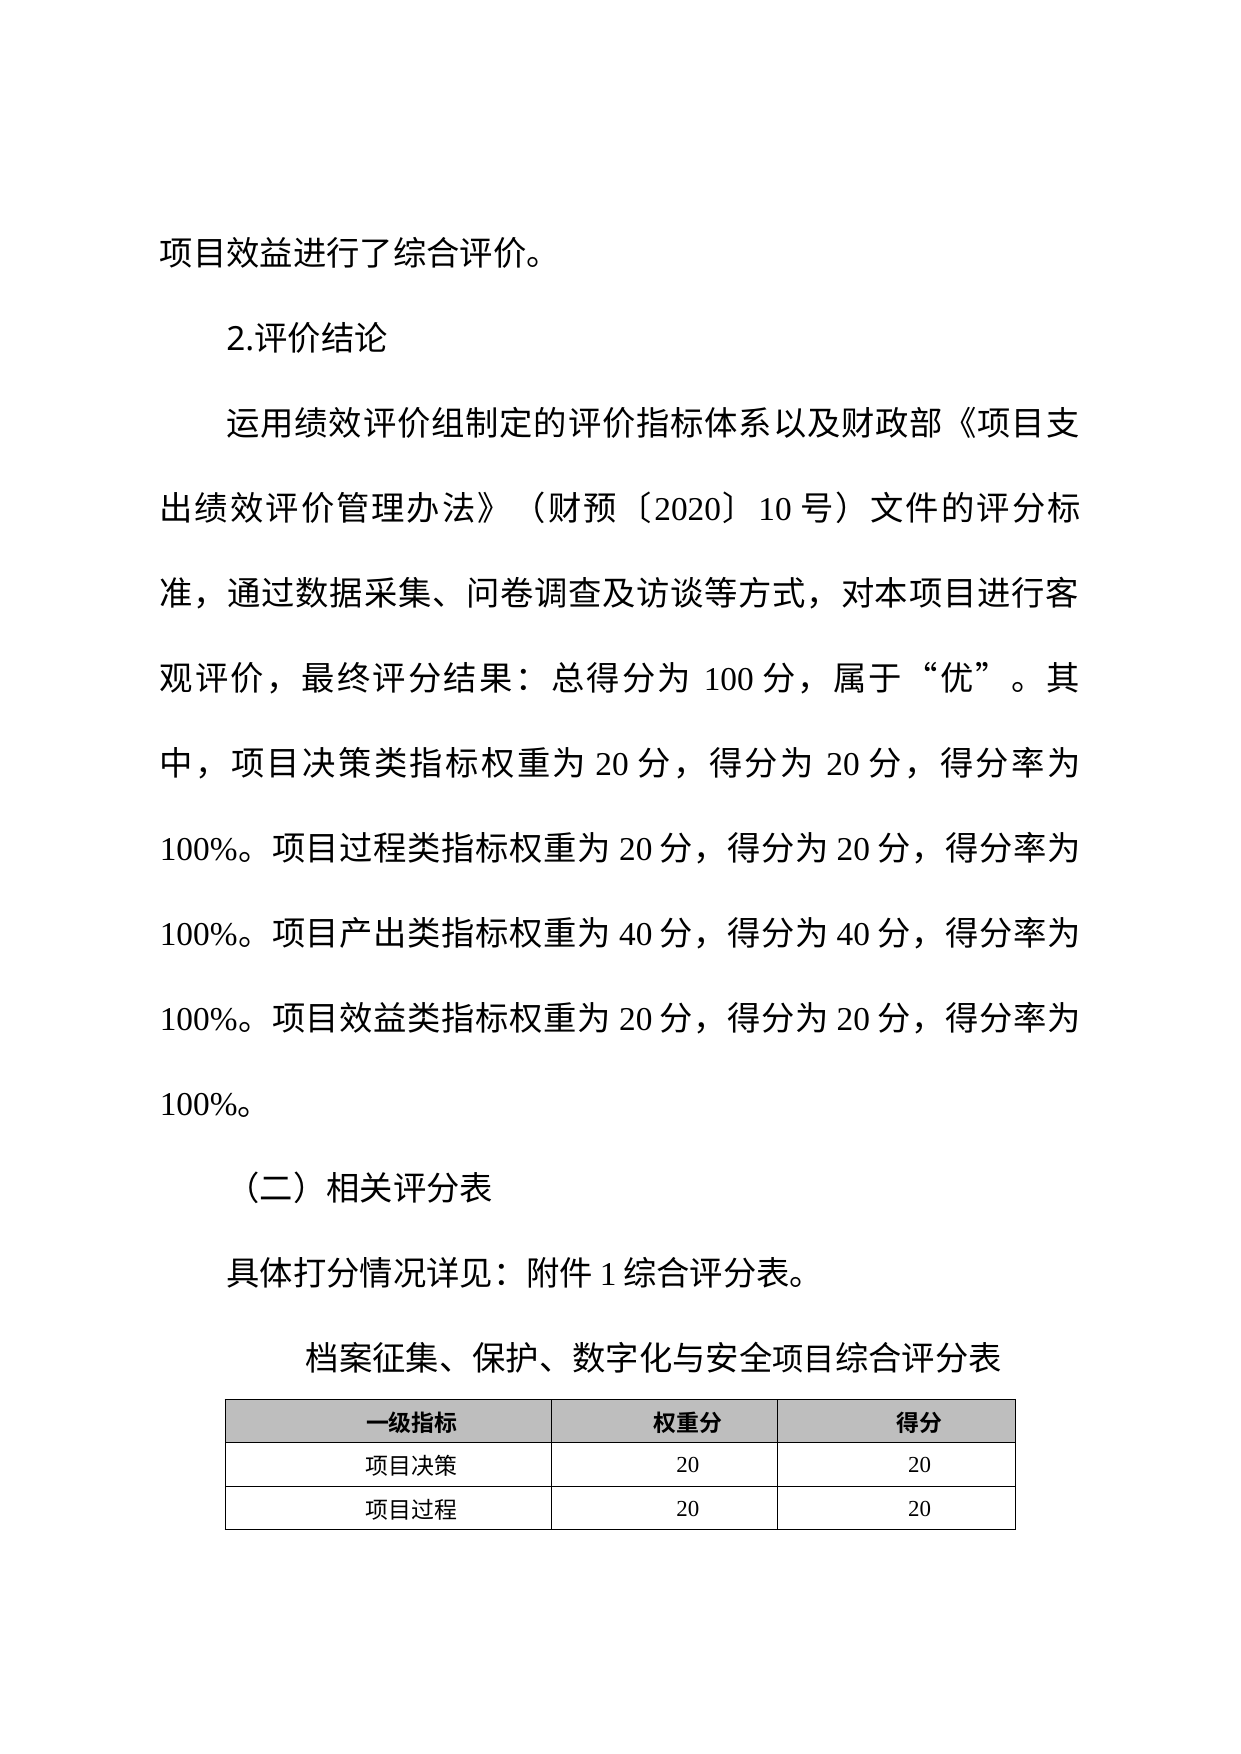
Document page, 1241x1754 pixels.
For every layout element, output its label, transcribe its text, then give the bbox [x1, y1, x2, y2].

text 具体打分情况详见：附件1综合评分表。 [159, 1229, 1081, 1314]
table_cell 项目过程 [226, 1487, 551, 1529]
table_header 得分 [778, 1400, 1015, 1442]
table_cell 20 [552, 1487, 777, 1529]
table_cell 20 [778, 1487, 1015, 1529]
table_header 权重分 [552, 1400, 777, 1442]
subtitle 2.评价结论 [159, 294, 1081, 379]
table_header 一级指标 [226, 1400, 551, 1442]
table_cell 20 [778, 1443, 1015, 1486]
text 运用绩效评价组制定的评价指标体系以及财政部《项目支出绩效评价管理办法》（财预〔2020〕10号）文件的评分标准，通过数据采集、问卷调查及访谈等方式，对本项目进行客观评价，最终评分结果：总得分为 100分，属于“优”。其中，项目决策类指标权重为20分，得分为 20分，得分率为 100%。项目过程类指标权重为20分，得分为20分，得分率为 100%。项目产出类指标权重为40分，得分为40分，得分率为 100%。项目效益类指标权重为20分，得分为20分，得分率为100%。 [159, 379, 1081, 1144]
table_cell 项目决策 [226, 1443, 551, 1486]
subtitle （二）相关评分表 [159, 1144, 1081, 1229]
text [159, 209, 1081, 294]
text 档案征集、保护、数字化与安全项目综合评分表 [159, 1314, 1081, 1399]
table_cell 20 [552, 1443, 777, 1486]
